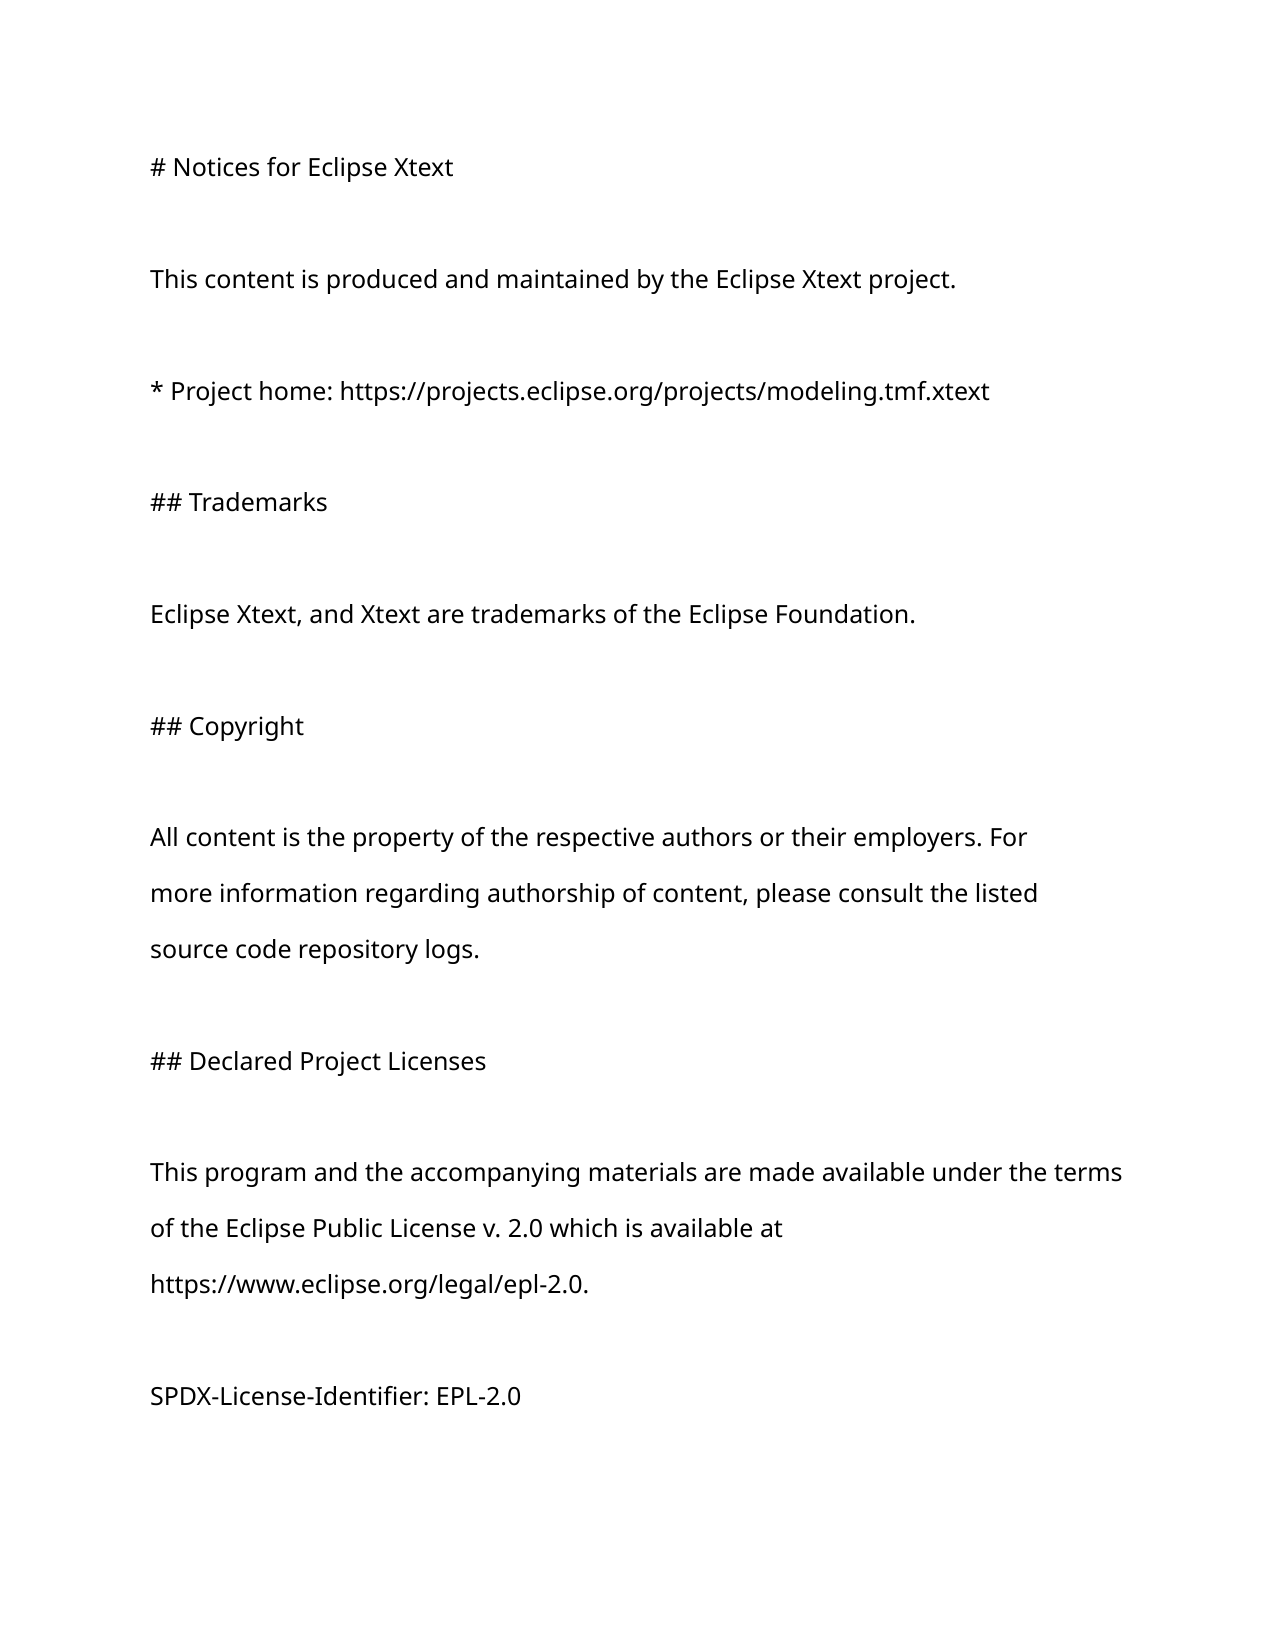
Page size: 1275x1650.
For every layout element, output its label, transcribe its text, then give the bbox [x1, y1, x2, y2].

text ## Declared Project Licenses [150, 1043, 1125, 1077]
text ## Trademarks [150, 485, 1125, 519]
text This content is produced and maintained by the Eclipse Xtext project. [150, 262, 1125, 296]
text source code repository logs. [150, 932, 1125, 966]
text https://www.eclipse.org/legal/epl-2.0. [150, 1267, 1125, 1301]
text # Notices for Eclipse Xtext [150, 150, 1125, 184]
text ## Copyright [150, 708, 1125, 742]
text of the Eclipse Public License v. 2.0 which is available at [150, 1211, 1125, 1245]
text All content is the property of the respective authors or their employers. For [150, 820, 1125, 854]
text SPDX-License-Identifier: EPL-2.0 [150, 1378, 1125, 1412]
text more information regarding authorship of content, please consult the listed [150, 876, 1125, 910]
text This program and the accompanying materials are made available under the terms [150, 1155, 1125, 1189]
text Eclipse Xtext, and Xtext are trademarks of the Eclipse Foundation. [150, 597, 1125, 631]
text * Project home: https://projects.eclipse.org/projects/modeling.tmf.xtext [150, 373, 1125, 407]
